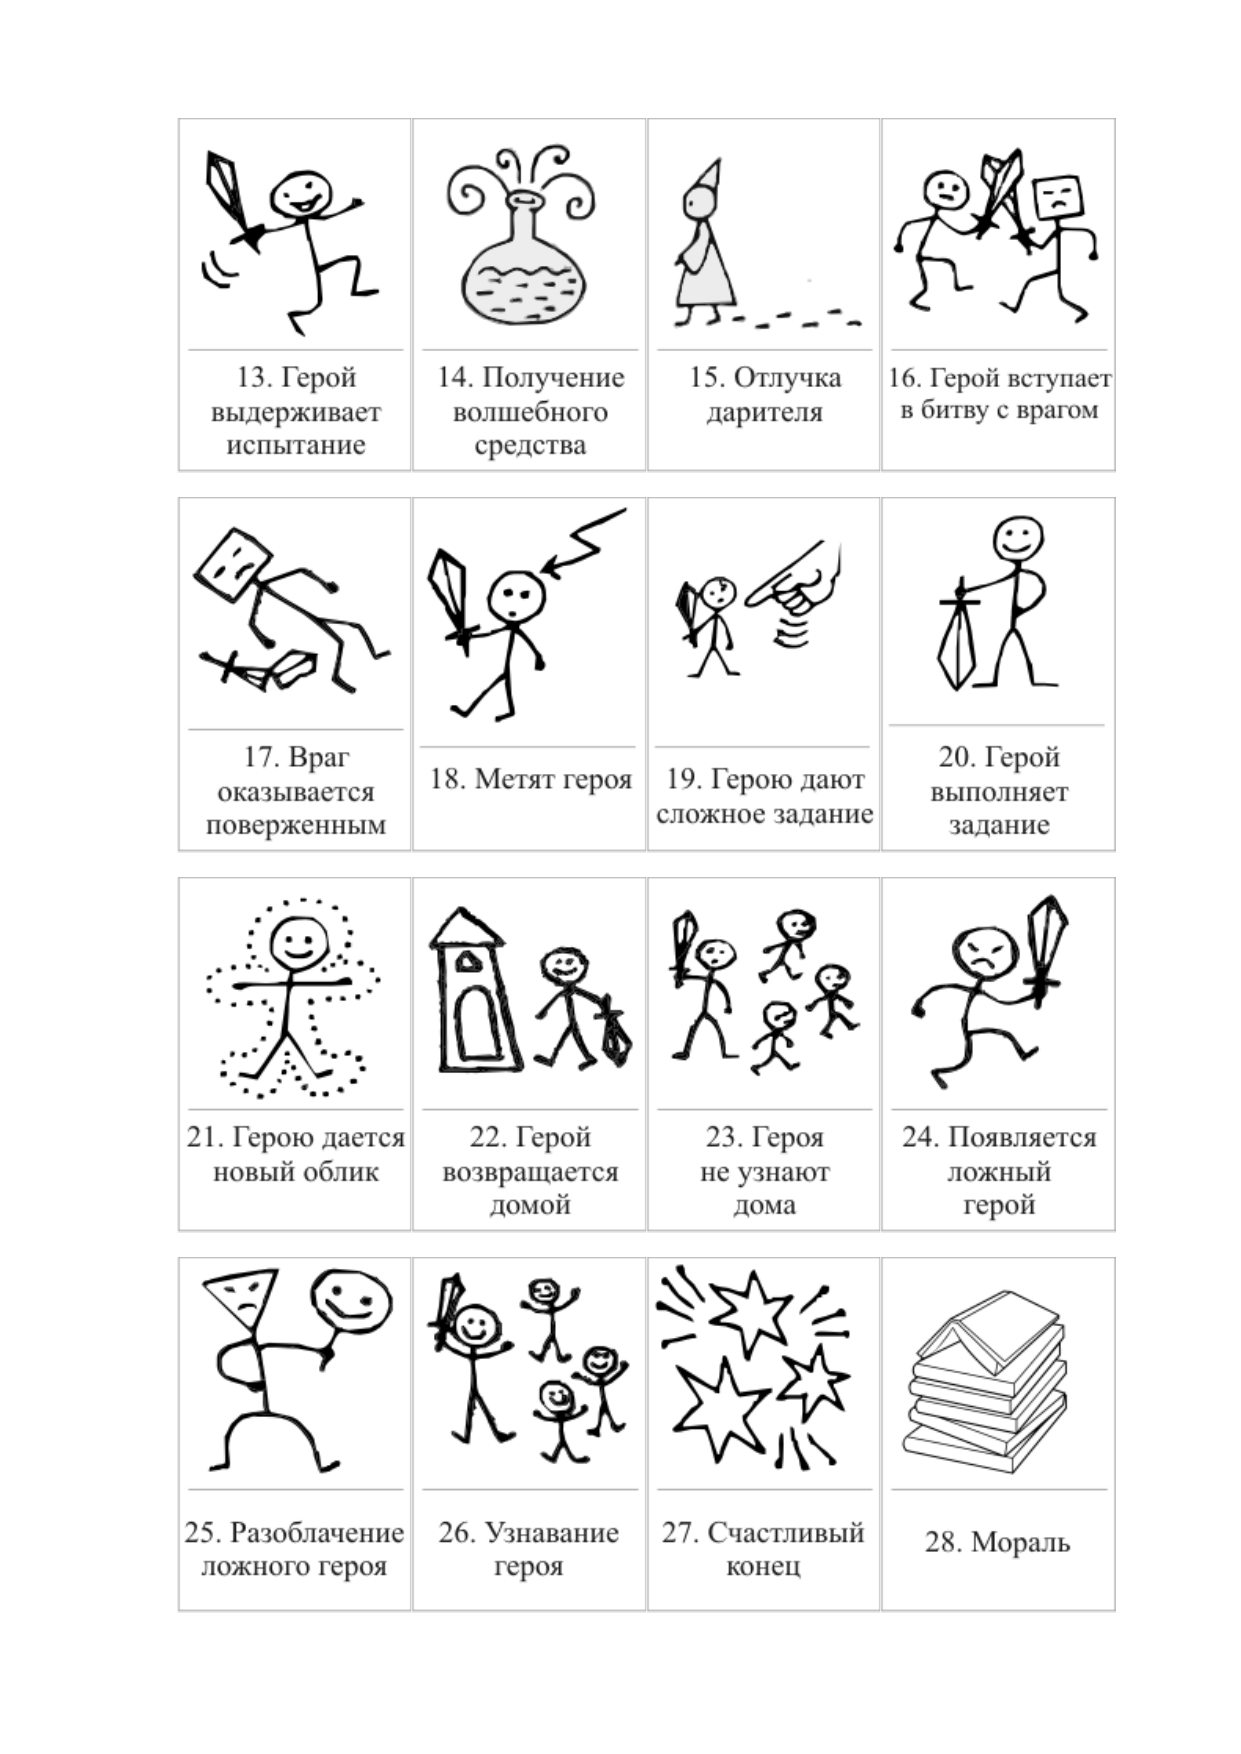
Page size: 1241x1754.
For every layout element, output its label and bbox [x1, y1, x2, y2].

picture [177, 497, 1116, 853]
picture [177, 877, 1116, 1233]
picture [177, 118, 1116, 473]
picture [177, 1257, 1116, 1613]
